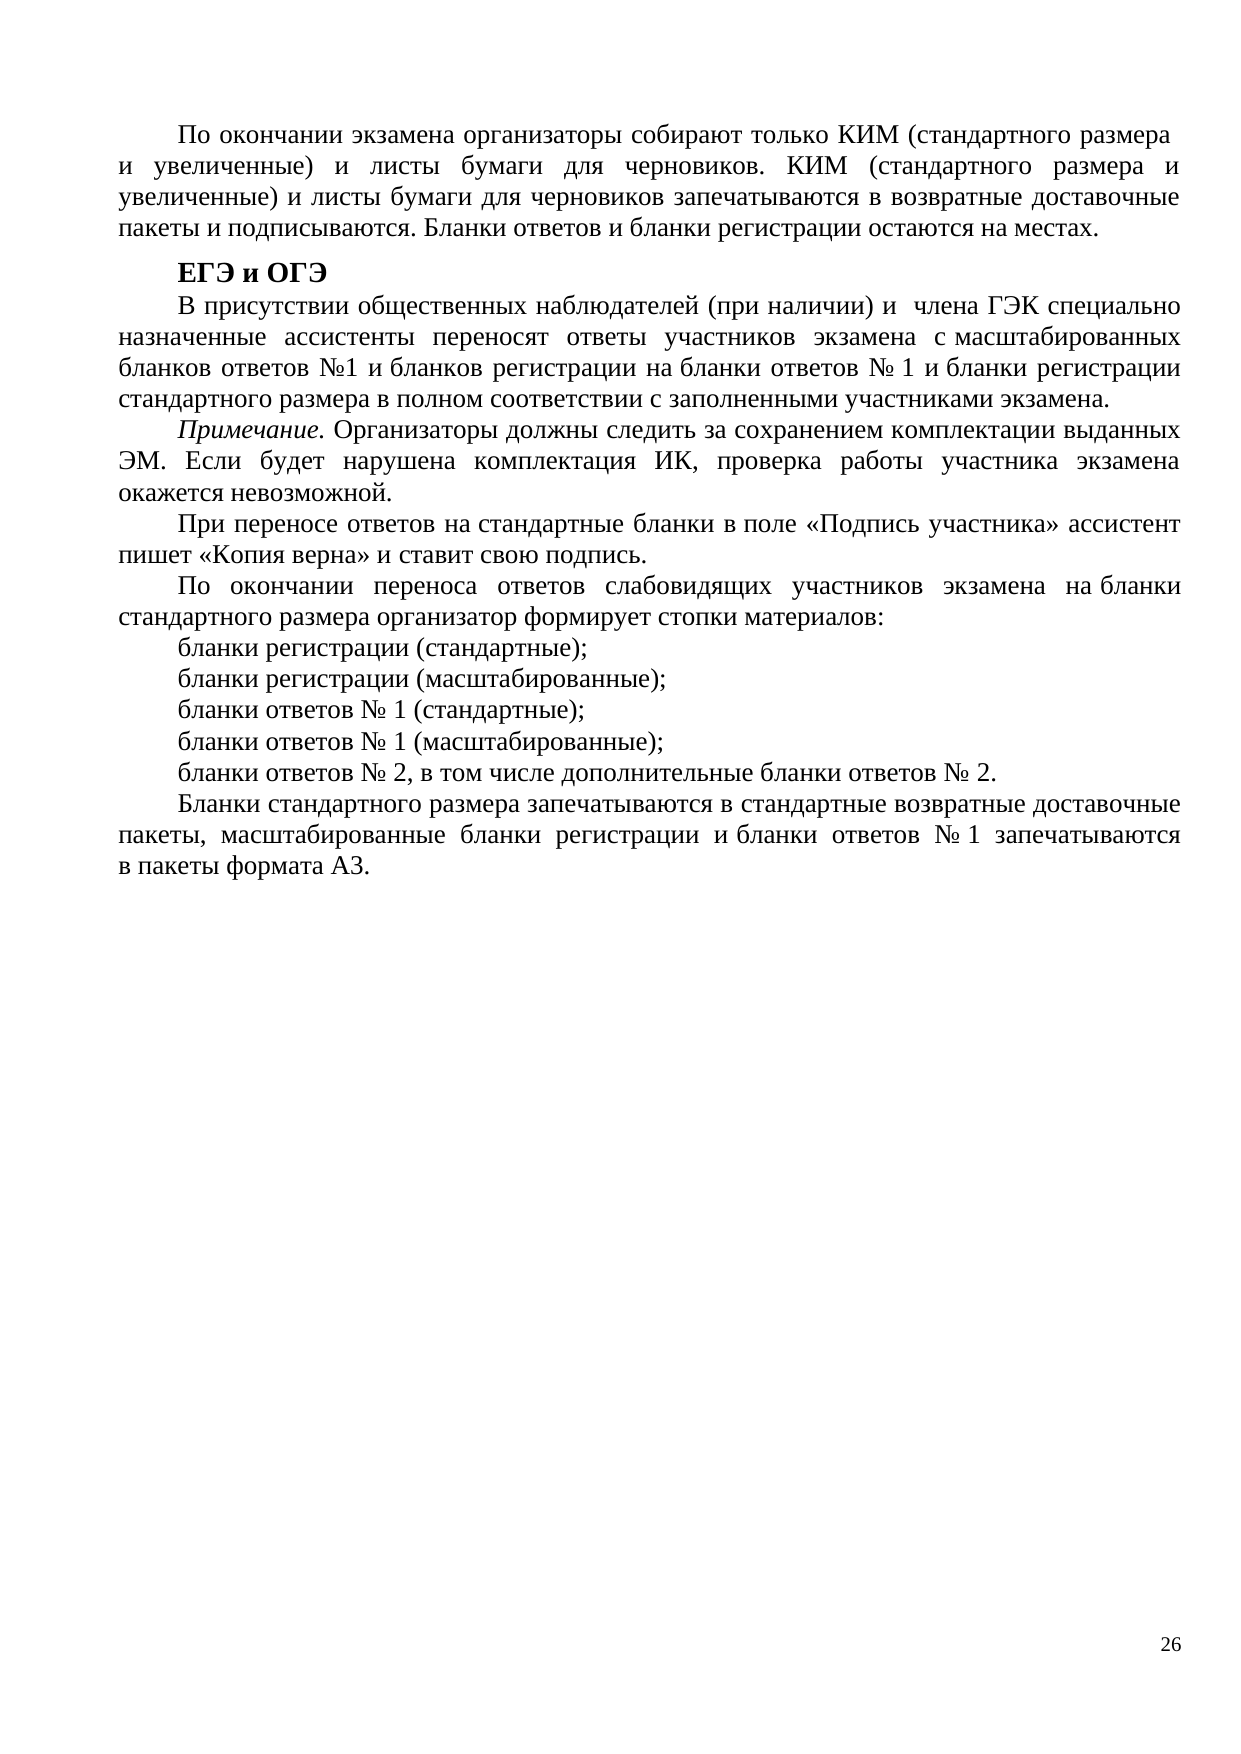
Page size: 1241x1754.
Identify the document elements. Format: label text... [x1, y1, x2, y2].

text бланки ответов № 1 (стандартные); [118, 694, 1181, 725]
text Бланки стандартного размера запечатываются в стандартные возвратные доставочные пакеты, масштабированные бланки регистрации и бланки ответов № 1 запечатываются в пакеты формата А3. [118, 787, 1181, 881]
text бланки регистрации (масштабированные); [118, 662, 1181, 694]
text бланки ответов № 1 (масштабированные); [118, 725, 1181, 756]
text В присутствии общественных наблюдателей (при наличии) и члена ГЭК специально назначенные ассистенты переносят ответы участников экзамена с масштабированных бланков ответов №1 и бланков регистрации на бланки ответов № 1 и бланки регистрации стандартного размера в полном соответствии с заполненными участниками экзамена. [118, 289, 1181, 413]
text ЕГЭ и ОГЭ [118, 255, 1181, 289]
text Примечание. Организаторы должны следить за сохранением комплектации выданных ЭМ. Если будет нарушена комплектация ИК, проверка работы участника экзамена окажется невозможной. [118, 413, 1181, 507]
text По окончании переноса ответов слабовидящих участников экзамена на бланки стандартного размера организатор формирует стопки материалов: [118, 569, 1181, 631]
text По окончании экзамена организаторы собирают только КИМ (стандартного размера и увеличенные) и листы бумаги для черновиков. КИМ (стандартного размера и увеличенные) и листы бумаги для черновиков запечатываются в возвратные доставочные пакеты и подписываются. Бланки ответов и бланки регистрации остаются на местах. [118, 118, 1181, 243]
text бланки регистрации (стандартные); [118, 631, 1181, 662]
text При переносе ответов на стандартные бланки в поле «Подпись участника» ассистент пишет «Копия верна» и ставит свою подпись. [118, 507, 1181, 569]
text бланки ответов № 2, в том числе дополнительные бланки ответов № 2. [118, 756, 1181, 787]
